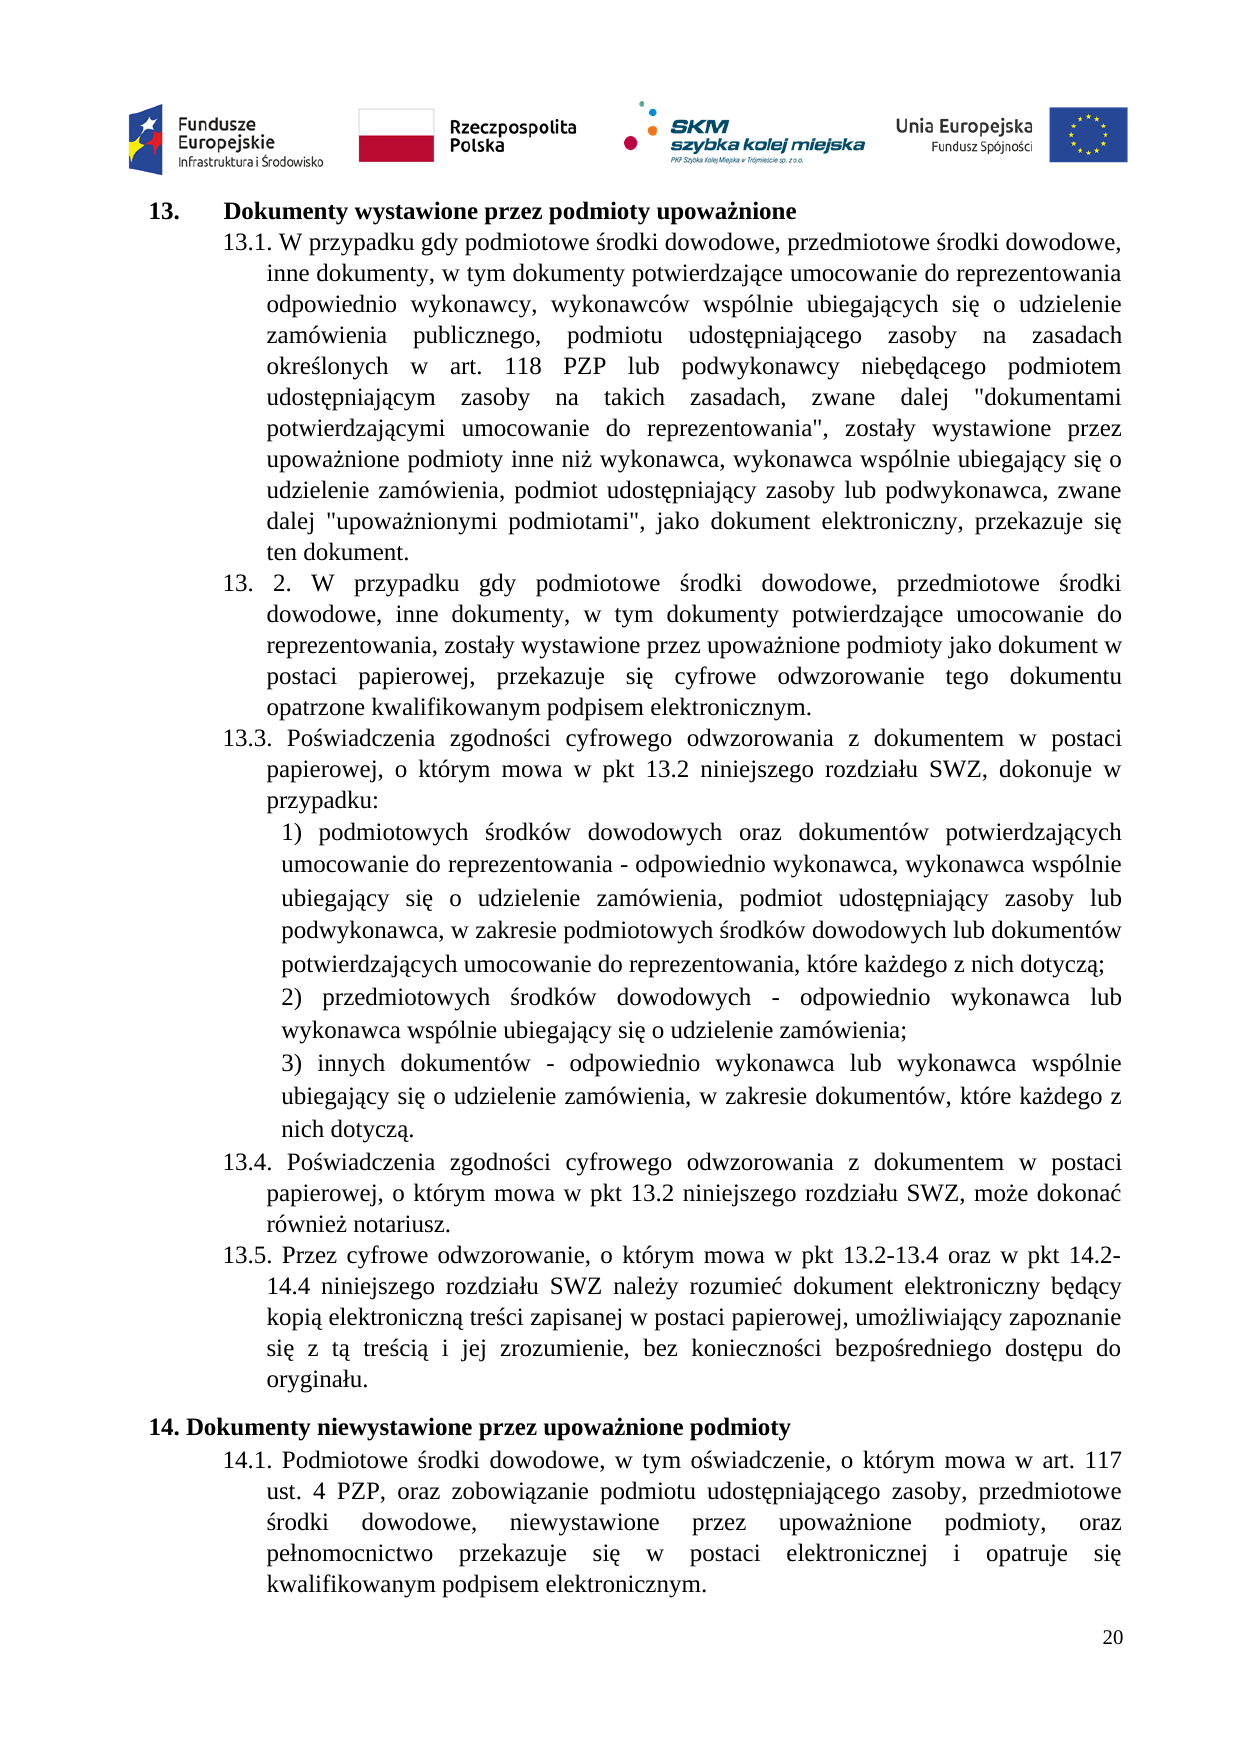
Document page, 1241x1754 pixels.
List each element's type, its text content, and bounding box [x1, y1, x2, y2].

list 3) innych dokumentów - odpowiednio wykonawca lub wykonawca wspólnie ubiegający się o udzielenie zamówienia, w zakresie dokumentów, które każdego z nich dotyczą. [281, 1048, 1122, 1142]
list 13. 2. W przypadku gdy podmiotowe środki dowodowe, przedmiotowe środki dowodowe, inne dokumenty, w tym dokumenty potwierdzające umocowanie do reprezentowania, zostały wystawione przez upoważnione podmioty jako dokument w postaci papierowej, przekazuje się cyfrowe odwzorowanie tego dokumentu opatrzone kwalifikowanym podpisem elektronicznym. [222, 568, 1122, 721]
list 13.3. Poświadczenia zgodności cyfrowego odwzorowania z dokumentem w postaci papierowej, o którym mowa w pkt 13.2 niniejszego rozdziału SWZ, dokonuje w przypadku: [222, 723, 1122, 814]
list 13.4. Poświadczenia zgodności cyfrowego odwzorowania z dokumentem w postaci papierowej, o którym mowa w pkt 13.2 niniejszego rozdziału SWZ, może dokonać również notariusz. [222, 1147, 1122, 1238]
picture [118, 73, 1144, 196]
list Dokumenty wystawione przez podmioty upoważnione [148, 196, 1122, 224]
text 14. Dokumenty niewystawione przez upoważnione podmioty [148, 1412, 1122, 1441]
list 2) przedmiotowych środków dowodowych - odpowiednio wykonawca lub wykonawca wspólnie ubiegający się o udzielenie zamówienia; [281, 982, 1122, 1043]
list 13.5. Przez cyfrowe odwzorowanie, o którym mowa w pkt 13.2-13.4 oraz w pkt 14.2-14.4 niniejszego rozdziału SWZ należy rozumieć dokument elektroniczny będący kopią elektroniczną treści zapisanej w postaci papierowej, umożliwiający zapoznanie się z tą treścią i jej zrozumienie, bez konieczności bezpośredniego dostępu do oryginału. [222, 1240, 1122, 1393]
list 13.1. W przypadku gdy podmiotowe środki dowodowe, przedmiotowe środki dowodowe, inne dokumenty, w tym dokumenty potwierdzające umocowanie do reprezentowania odpowiednio wykonawcy, wykonawców wspólnie ubiegających się o udzielenie zamówienia publicznego, podmiotu udostępniającego zasoby na zasadach określonych w art. 118 PZP lub podwykonawcy niebędącego podmiotem udostępniającym zasoby na takich zasadach, zwane dalej "dokumentami potwierdzającymi umocowanie do reprezentowania", zostały wystawione przez upoważnione podmioty inne niż wykonawca, wykonawca wspólnie ubiegający się o udzielenie zamówienia, podmiot udostępniający zasoby lub podwykonawca, zwane dalej "upoważnionymi podmiotami", jako dokument elektroniczny, przekazuje się ten dokument. [222, 227, 1122, 566]
list 14.1. Podmiotowe środki dowodowe, w tym oświadczenie, o którym mowa w art. 117 ust. 4 PZP, oraz zobowiązanie podmiotu udostępniającego zasoby, przedmiotowe środki dowodowe, niewystawione przez upoważnione podmioty, oraz pełnomocnictwo przekazuje się w postaci elektronicznej i opatruje się kwalifikowanym podpisem elektronicznym. [222, 1445, 1122, 1598]
list 1) podmiotowych środków dowodowych oraz dokumentów potwierdzających umocowanie do reprezentowania - odpowiednio wykonawca, wykonawca wspólnie ubiegający się o udzielenie zamówienia, podmiot udostępniający zasoby lub podwykonawca, w zakresie podmiotowych środków dowodowych lub dokumentów potwierdzających umocowanie do reprezentowania, które każdego z nich dotyczą; [281, 817, 1122, 977]
